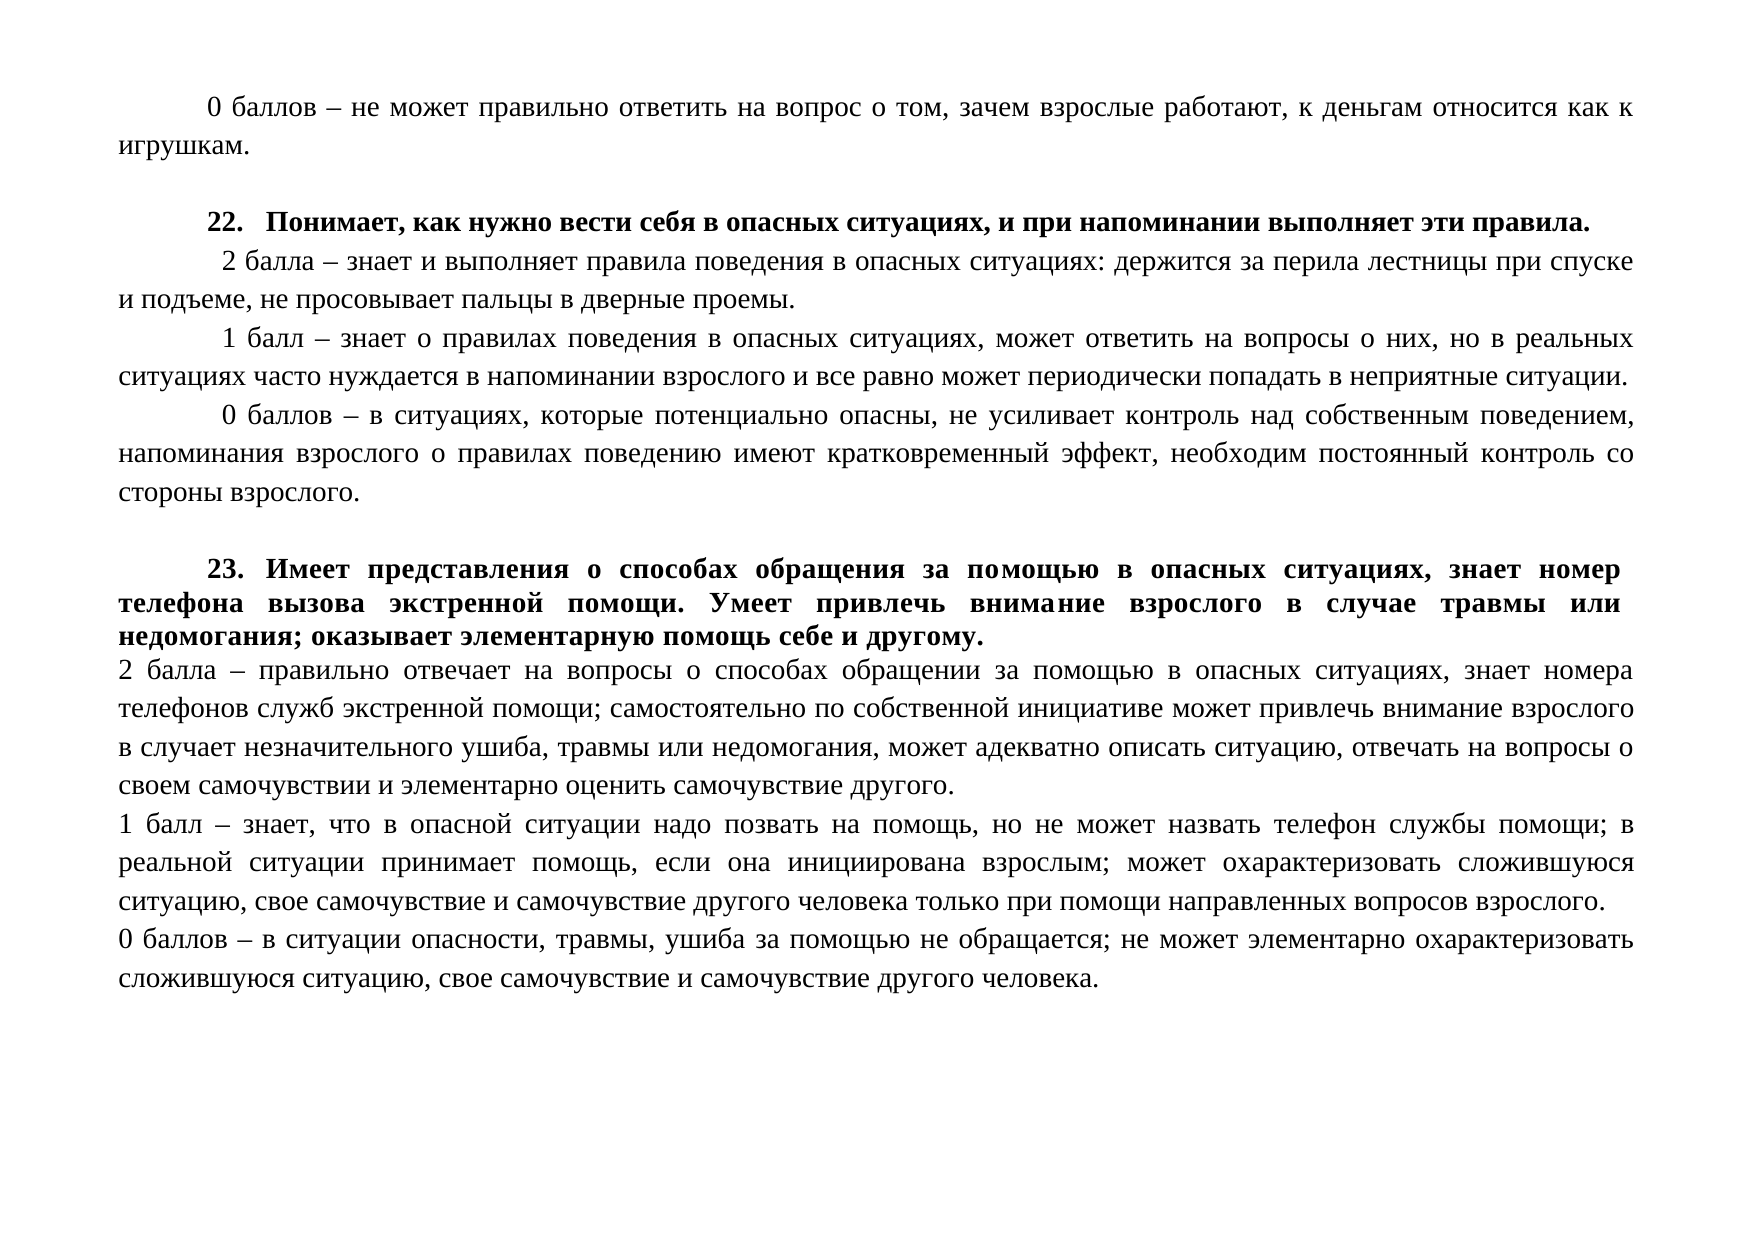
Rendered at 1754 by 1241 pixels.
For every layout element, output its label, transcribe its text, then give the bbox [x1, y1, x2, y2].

text 0 баллов – в ситуациях, которые потенциально опасны, не усиливает контроль над собственным поведением, напоминания взрослого о правилах поведению имеют кратковременный эффект, необходим постоянный контроль со стороны взрослого. [118, 397, 1636, 508]
text 0 баллов – в ситуации опасности, травмы, ушиба за помощью не обращается; не может элементарно охарактеризовать сложившуюся ситуацию, свое самочувствие и самочувствие другого человека. [118, 922, 1636, 994]
text 0 баллов – не может правильно ответить на вопрос о том, зачем взрослые работают, к деньгам относится как к игрушкам. [118, 89, 1636, 161]
list Имеет представления о способах обращения за помощью в опасных ситуациях, знает номер телефона вызова экстренной помощи. Умеет привлечь внимание взрослого в случае травмы или недомогания; оказывает элементарную помощь себе и другому. [118, 551, 1622, 652]
text 2 балла – знает и выполняет правила поведения в опасных ситуациях: держится за перила лестницы при спуске и подъеме, не просовывает пальцы в дверные проемы. [118, 243, 1636, 315]
text 1 балл – знает о правилах поведения в опасных ситуациях, может ответить на вопросы о них, но в реальных ситуациях часто нуждается в напоминании взрослого и все равно может периодически попадать в неприятные ситуации. [118, 320, 1636, 392]
list Понимает, как нужно вести себя в опасных ситуациях, и при напоминании выполняет эти правила. [118, 204, 1636, 238]
text 1 балл – знает, что в опасной ситуации надо позвать на помощь, но не может назвать телефон службы помощи; в реальной ситуации принимает помощь, если она инициирована взрослым; может охарактеризовать сложившуюся ситуацию, свое самочувствие и самочувствие другого человека только при помощи направленных вопросов взрослого. [118, 806, 1636, 917]
text 2 балла – правильно отвечает на вопросы о способах обращении за помощью в опасных ситуациях, знает номера телефонов служб экстренной помощи; самостоятельно по собственной инициативе может привлечь внимание взрослого в случает незначительного ушиба, травмы или недомогания, может адекватно описать ситуацию, отвечать на вопросы о своем самочувствии и элементарно оценить самочувствие другого. [118, 652, 1636, 801]
